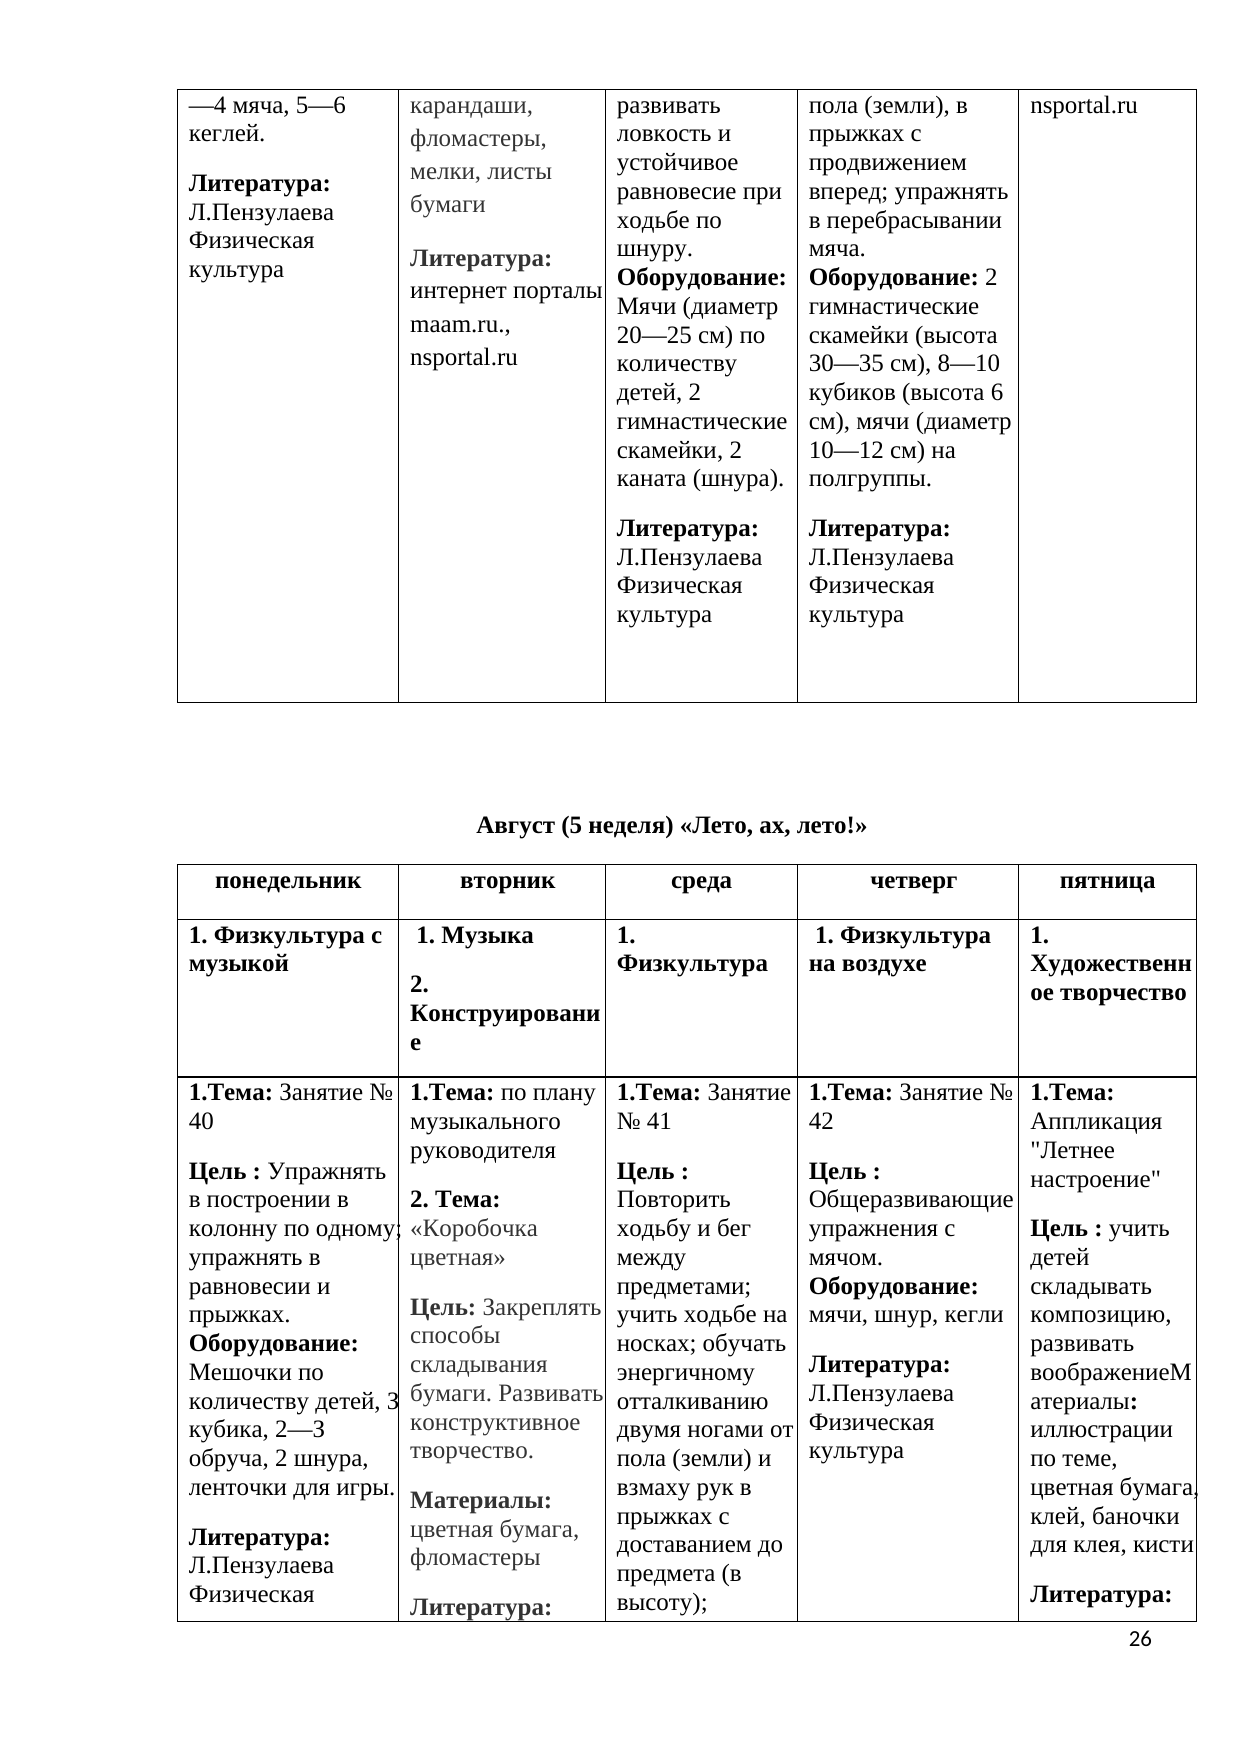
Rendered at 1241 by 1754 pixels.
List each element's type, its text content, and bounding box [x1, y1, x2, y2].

table_cell 1. Художественное творчество [1019, 920, 1196, 1076]
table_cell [178, 90, 398, 702]
table_cell 1. Физкультура [606, 920, 797, 1076]
table_cell 1. Физкультура с музыкой [178, 920, 398, 1076]
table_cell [798, 90, 1018, 702]
table_header вторник [399, 865, 605, 919]
text Август (5 неделя) «Лето, ах, лето!» [192, 810, 1152, 839]
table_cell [399, 90, 605, 702]
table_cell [178, 1078, 398, 1621]
table_cell 1. Физкультура на воздухе [798, 920, 1018, 1076]
table_cell 1. Музыка 2. Конструирование [399, 920, 605, 1076]
table_header четверг [798, 865, 1018, 919]
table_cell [1019, 1078, 1196, 1621]
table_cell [606, 90, 797, 702]
table_header среда [606, 865, 797, 919]
table_header пятница [1019, 865, 1196, 919]
table_header понедельник [178, 865, 398, 919]
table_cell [606, 1078, 797, 1621]
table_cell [1019, 90, 1196, 702]
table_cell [798, 1078, 1018, 1621]
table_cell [399, 1078, 605, 1621]
